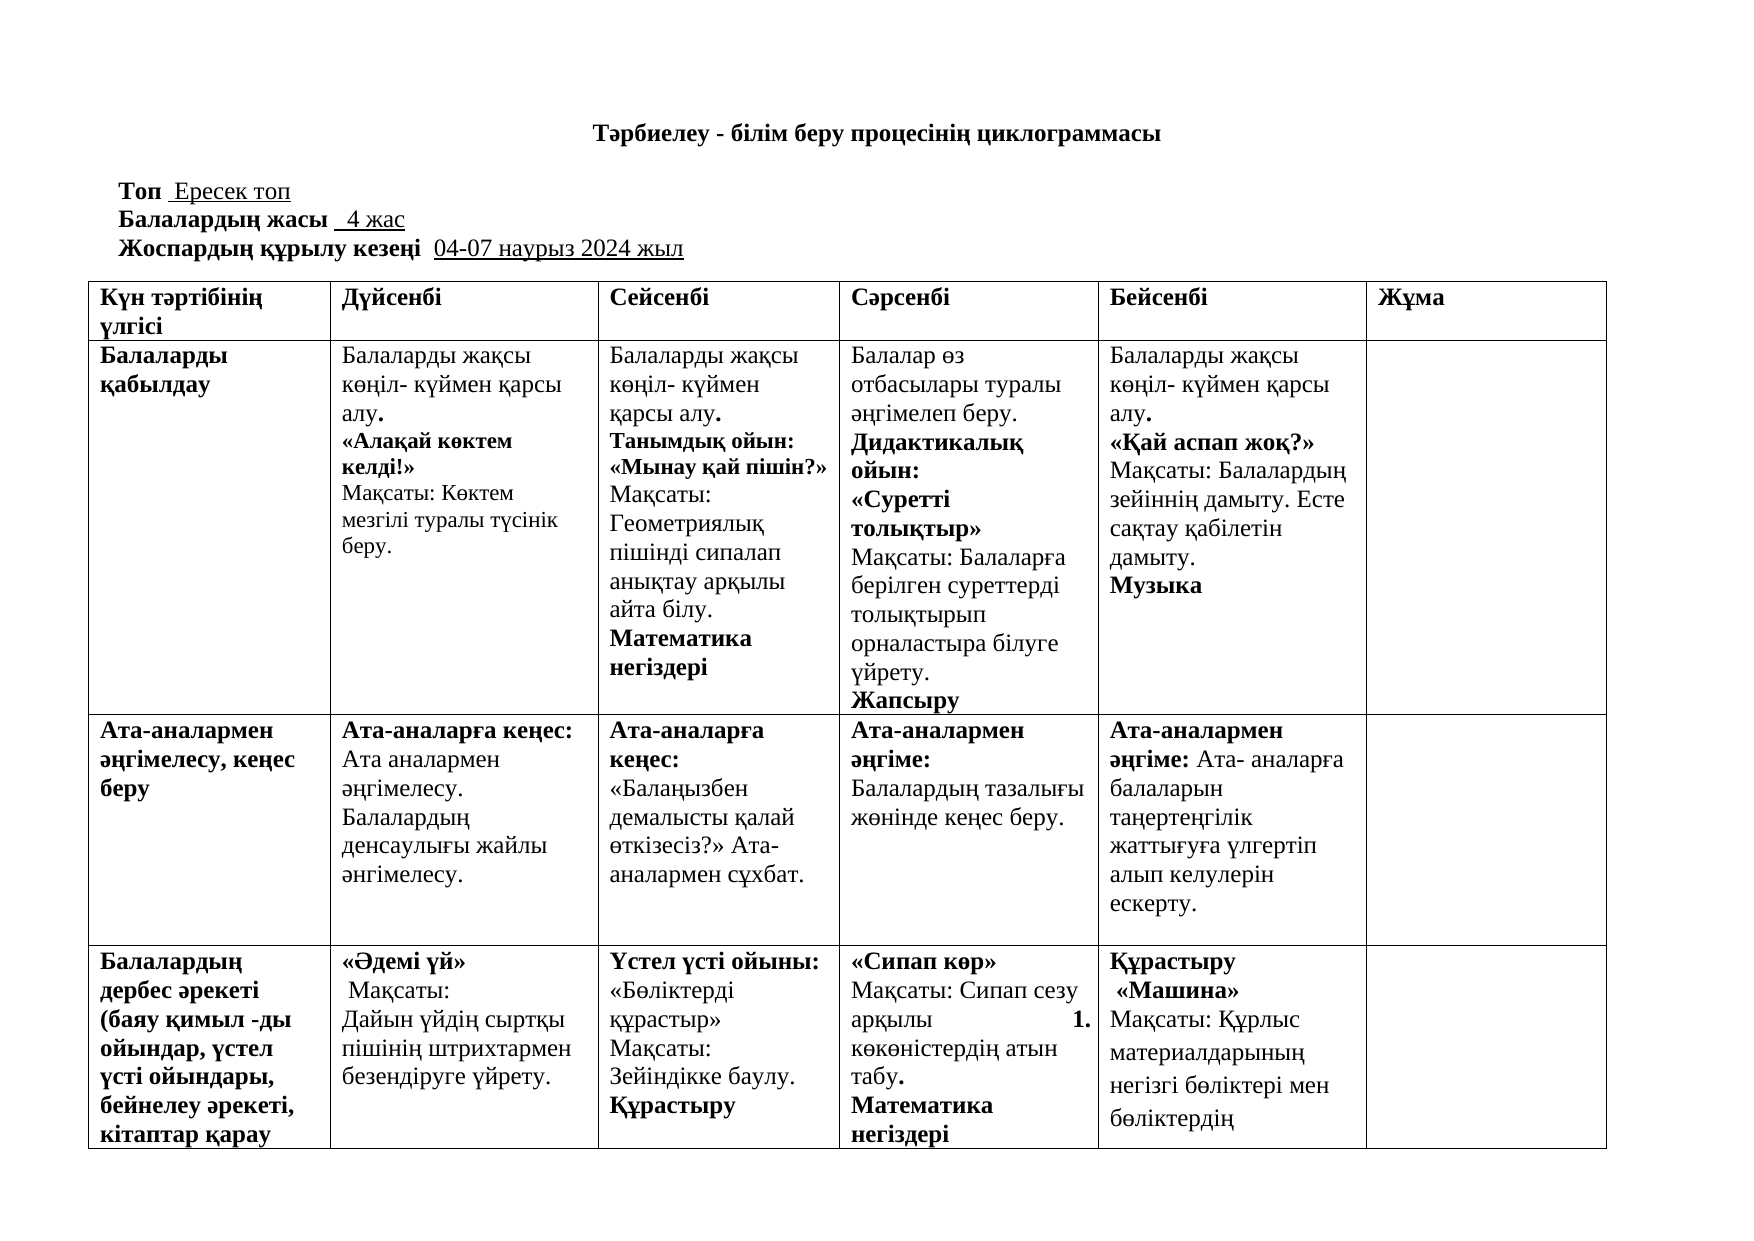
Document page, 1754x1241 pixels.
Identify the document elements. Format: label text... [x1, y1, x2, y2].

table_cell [1099, 946, 1366, 1148]
text Топ Ересек топ [118, 176, 1636, 204]
table_header Дүйсенбі [331, 282, 598, 339]
table_cell Балаларды жақсы көңіл- күймен қарсы алу. «Қай аспап жоқ?» Мақсаты: Балалардың зейіннің дамыту. Есте сақтау қабілетін дамыту. Музыка [1099, 341, 1366, 714]
table_header Сейсенбі [599, 282, 839, 339]
table_cell [1367, 341, 1606, 714]
table_header Күн тәртібінің үлгісі [89, 282, 330, 339]
text Жоспардың құрылу кезеңі 04-07 наурыз 2024 жыл [118, 233, 1636, 262]
table_cell Балаларды жақсы көңіл- күймен қарсы алу. Танымдық ойын: «Мынау қай пішін?» Мақсаты: Геометриялық пішінді сипалап анықтау арқылы айта білу. Математика негіздері [599, 341, 839, 714]
table_cell [1367, 946, 1606, 1148]
text Тәрбиелеу - білім беру процесінің циклограммасы [118, 118, 1636, 147]
table_cell Ата-аналармен әңгіме: Ата- аналарға балаларын таңертеңгілік жаттығуға үлгертіп алып келулерін ескерту. [1099, 715, 1366, 945]
table_cell [1367, 715, 1606, 945]
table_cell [599, 946, 839, 1148]
table_header Сәрсенбі [840, 282, 1098, 339]
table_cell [331, 946, 598, 1148]
table_cell Балалар өз отбасылары туралы әңгімелеп беру. Дидактикалық ойын: «Суретті толықтыр» Мақсаты: Балаларға берілген суреттерді толықтырып орналастыра білуге үйрету. Жапсыру [840, 341, 1098, 714]
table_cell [840, 946, 1098, 1148]
table_cell Ата-аналармен әңгіме: Балалардың тазалығы жөнінде кеңес беру. [840, 715, 1098, 945]
table_cell Балаларды жақсы көңіл- күймен қарсы алу. «Алақай көктем келді!» Мақсаты: Көктем мезгілі туралы түсінік беру. [331, 341, 598, 714]
table_header Бейсенбі [1099, 282, 1366, 339]
table_cell Ата-аналарға кеңес: «Балаңызбен демалысты қалай өткізесіз?» Ата- аналармен сұхбат. [599, 715, 839, 945]
text Балалардың жасы 4 жас [118, 204, 1636, 233]
table_cell Балаларды қабылдау [89, 341, 330, 714]
table_cell Ата-аналарға кеңес: Ата аналармен әңгімелесу. Балалардың денсаулығы жайлы әнгімелесу. [331, 715, 598, 945]
table_cell Ата-аналармен әңгімелесу, кеңес беру [89, 715, 330, 945]
table_header Жұма [1367, 282, 1606, 339]
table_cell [89, 946, 330, 1148]
